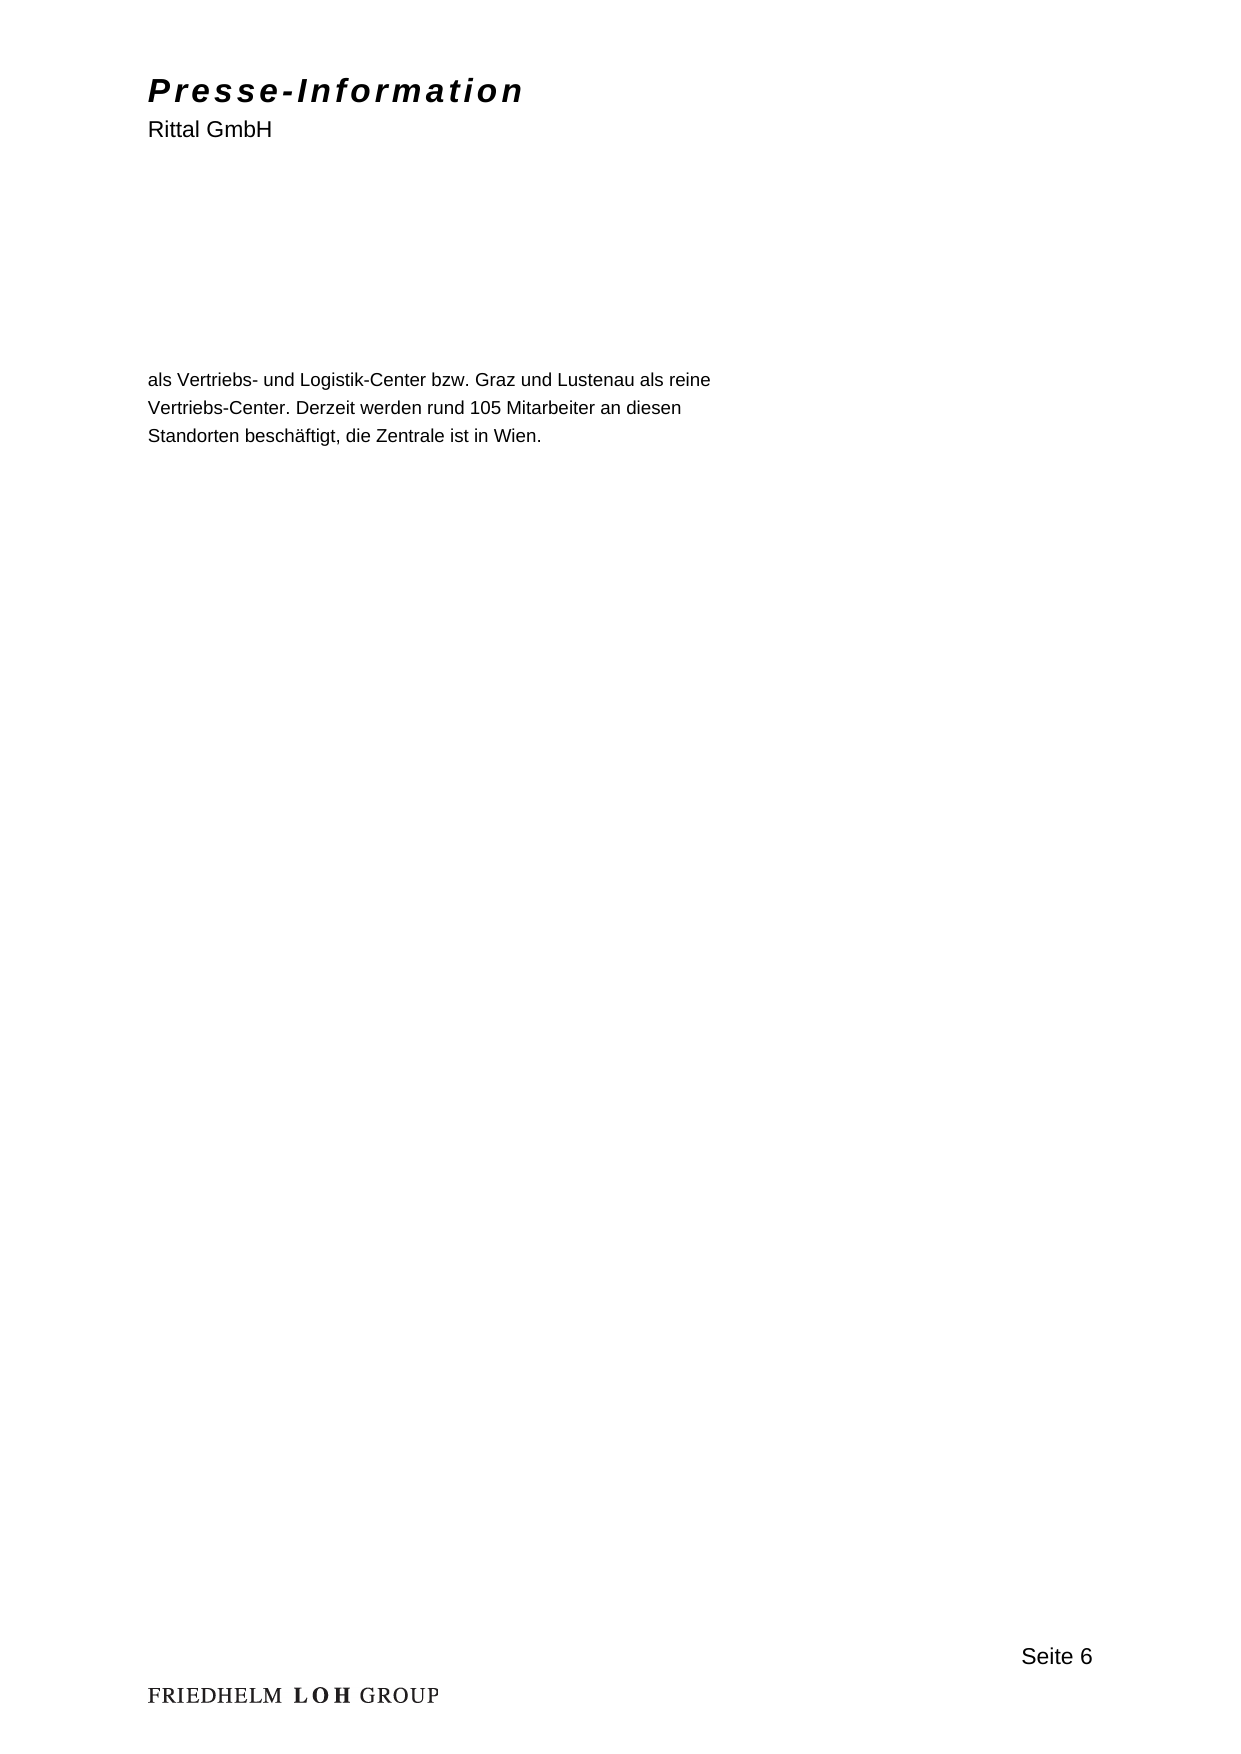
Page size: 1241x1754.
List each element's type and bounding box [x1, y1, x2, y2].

picture [148, 1687, 438, 1703]
text [148, 369, 729, 446]
